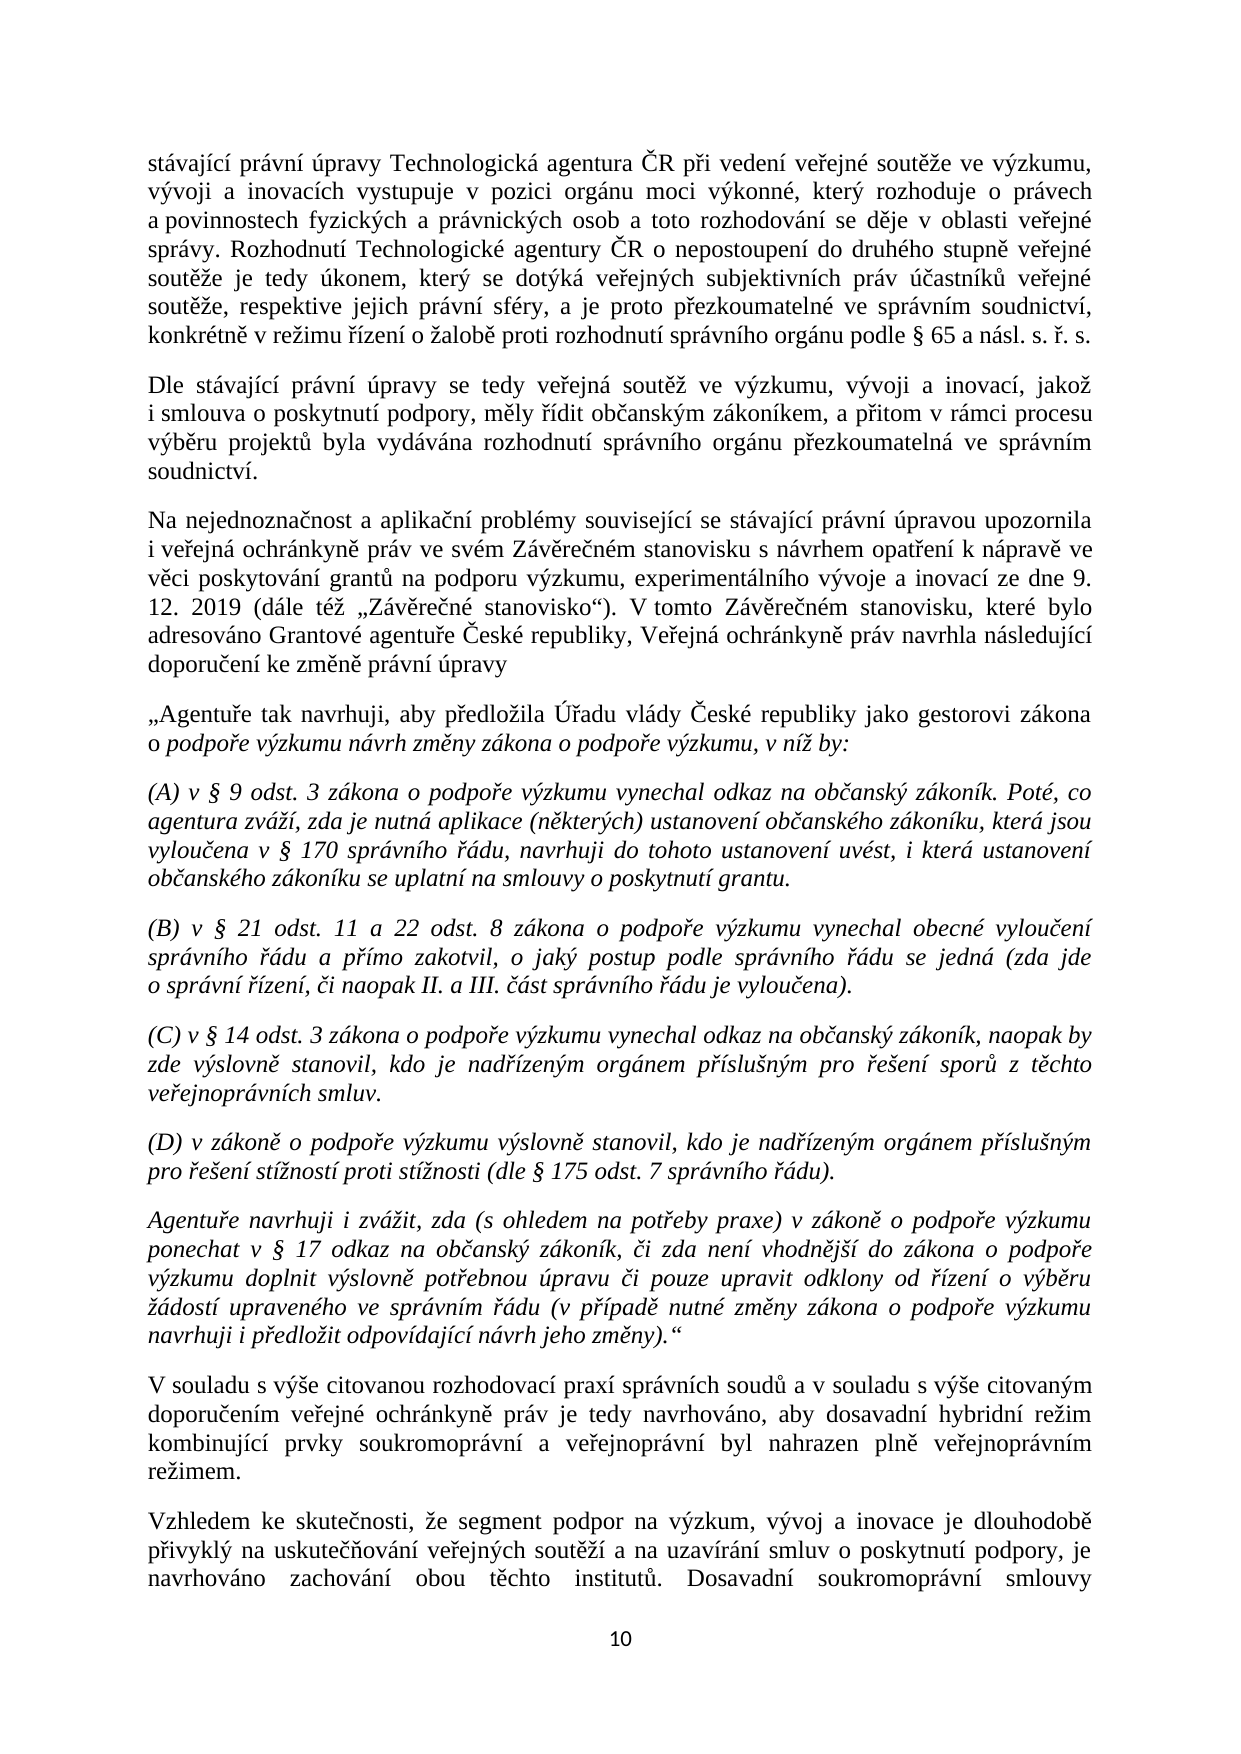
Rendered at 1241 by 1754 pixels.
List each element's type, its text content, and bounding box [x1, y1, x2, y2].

text Agentuře navrhuji i zvážit, zda (s ohledem na potřeby praxe) v zákoně o podpoře výzkumu ponechat v § 17 odkaz na občanský zákoník, či zda není vhodnější do zákona o podpoře výzkumu doplnit výslovně potřebnou úpravu či pouze upravit odklony od řízení o výběru žádostí upraveného ve správním řádu (v případě nutné změny zákona o podpoře výzkumu navrhuji i předložit odpovídající návrh jeho změny).“ [148, 1206, 1093, 1349]
text Na nejednoznačnost a aplikační problémy související se stávající právní úpravou upozornila i veřejná ochránkyně práv ve svém Závěrečném stanovisku s návrhem opatření k nápravě ve věci poskytování grantů na podporu výzkumu, experimentálního vývoje a inovací ze dne 9. 12. 2019 (dále též „Závěrečné stanovisko“). V tomto Závěrečném stanovisku, které bylo adresováno Grantové agentuře České republiky, Veřejná ochránkyně práv navrhla následující doporučení ke změně právní úpravy [148, 506, 1093, 678]
text (B) v § 21 odst. 11 a 22 odst. 8 zákona o podpoře výzkumu vynechal obecné vyloučení správního řádu a přímo zakotvil, o jaký postup podle správního řádu se jedná (zda jde o správní řízení, či naopak II. a III. část správního řádu je vyloučena). [148, 913, 1093, 999]
text Dle stávající právní úpravy se tedy veřejná soutěž ve výzkumu, vývoji a inovací, jakož i smlouva o poskytnutí podpory, měly řídit občanským zákoníkem, a přitom v rámci procesu výběru projektů byla vydávána rozhodnutí správního orgánu přezkoumatelná ve správním soudnictví. [148, 370, 1093, 485]
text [148, 1506, 1093, 1592]
text (C) v § 14 odst. 3 zákona o podpoře výzkumu vynechal odkaz na občanský zákoník, naopak by zde výslovně stanovil, kdo je nadřízeným orgánem příslušným pro řešení sporů z těchto veřejnoprávních smluv. [148, 1020, 1093, 1106]
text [148, 148, 1093, 349]
text „Agentuře tak navrhuji, aby předložila Úřadu vlády České republiky jako gestorovi zákona o podpoře výzkumu návrh změny zákona o podpoře výzkumu, v níž by: [148, 699, 1093, 756]
text V souladu s výše citovanou rozhodovací praxí správních soudů a v souladu s výše citovaným doporučením veřejné ochránkyně práv je tedy navrhováno, aby dosavadní hybridní režim kombinující prvky soukromoprávní a veřejnoprávní byl nahrazen plně veřejnoprávním režimem. [148, 1370, 1093, 1485]
text (A) v § 9 odst. 3 zákona o podpoře výzkumu vynechal odkaz na občanský zákoník. Poté, co agentura zváží, zda je nutná aplikace (některých) ustanovení občanského zákoníku, která jsou vyloučena v § 170 správního řádu, navrhuji do tohoto ustanovení uvést, i která ustanovení občanského zákoníku se uplatní na smlouvy o poskytnutí grantu. [148, 777, 1093, 892]
text (D) v zákoně o podpoře výzkumu výslovně stanovil, kdo je nadřízeným orgánem příslušným pro řešení stížností proti stížnosti (dle § 175 odst. 7 správního řádu). [148, 1127, 1093, 1185]
